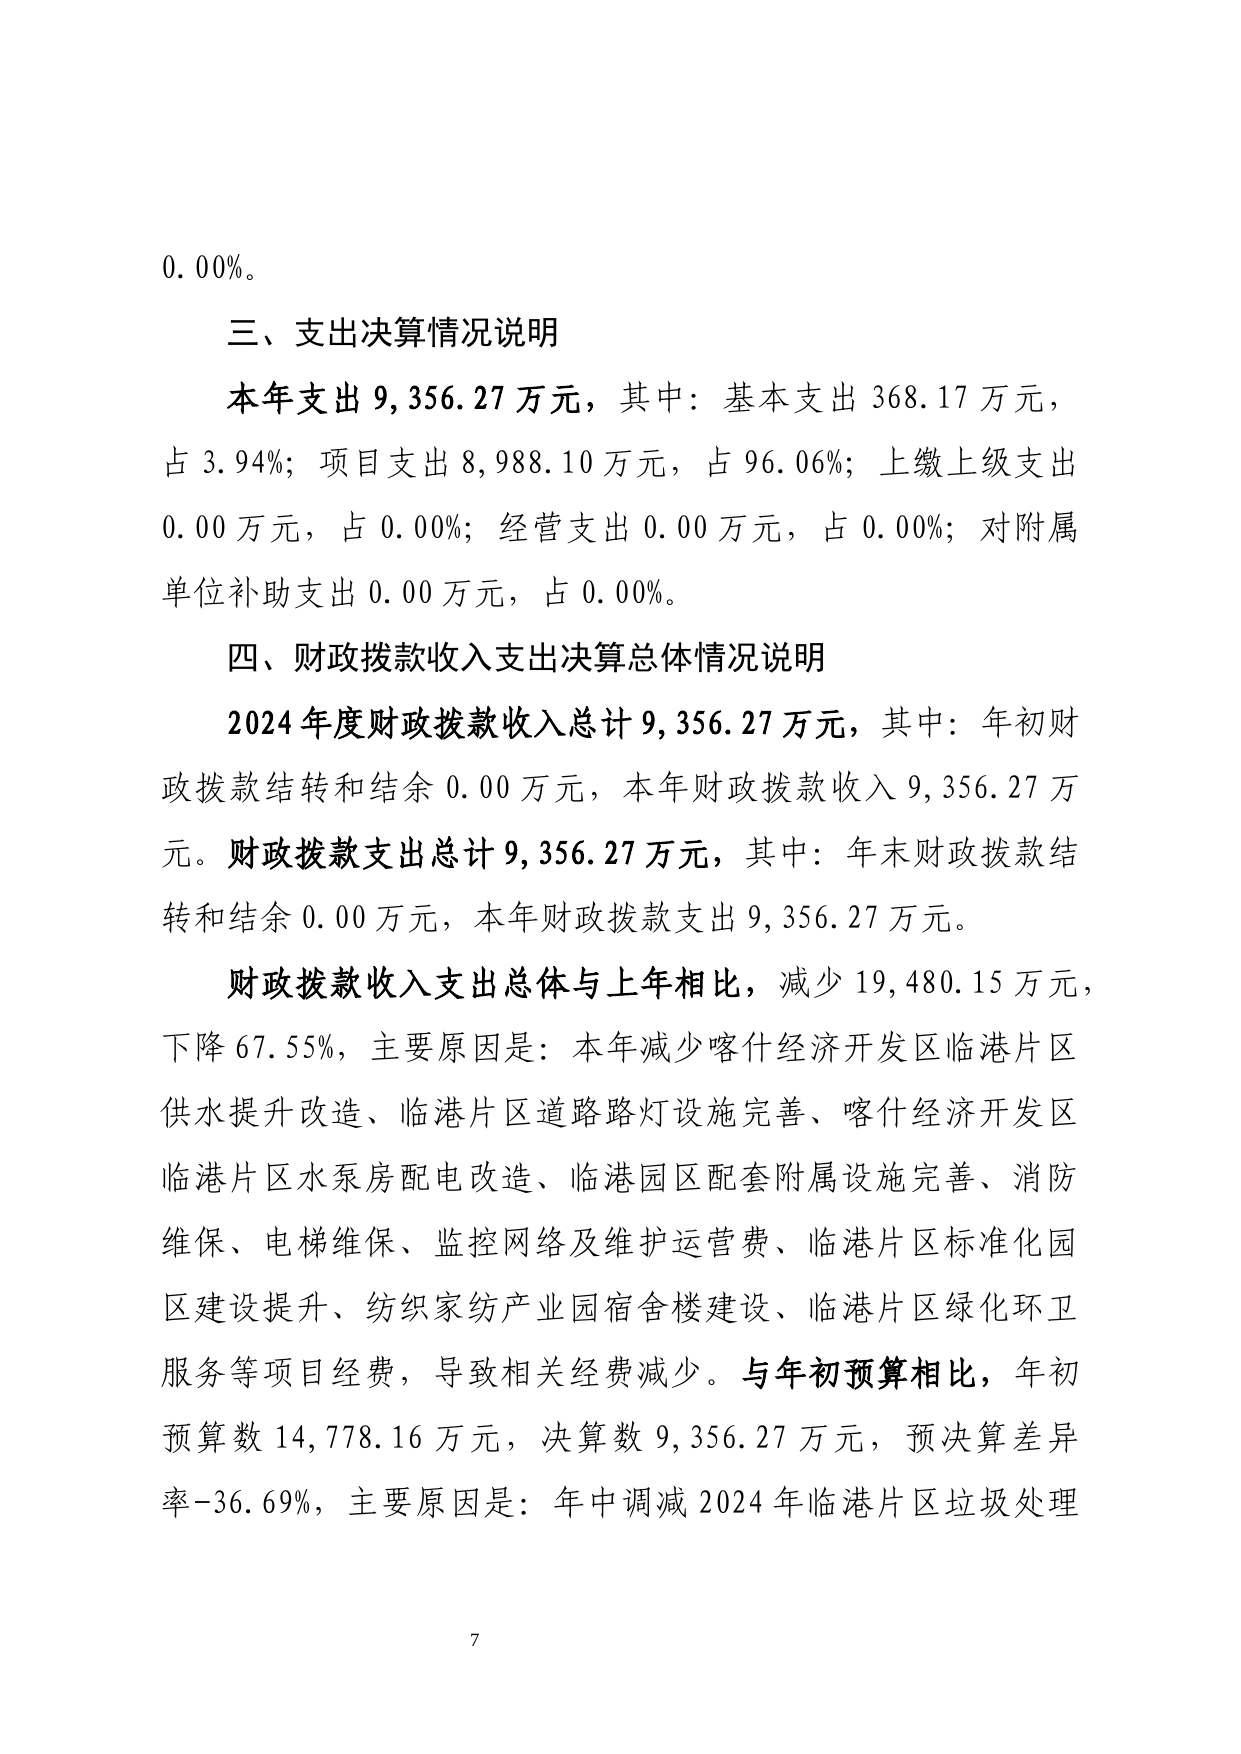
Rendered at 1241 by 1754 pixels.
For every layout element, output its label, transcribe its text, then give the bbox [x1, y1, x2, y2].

text 本年支出9,356.27万元，其中：基本支出368.17万元，占3.94%；项目支出8,988.10万元，占96.06%；上缴上级支出0.00万元，占0.00%；经营支出0.00万元，占0.00%；对附属单位补助支出0.00万元，占0.00%。 [159, 363, 1081, 623]
text 2024年度财政拨款收入总计9,356.27万元，其中：年初财政拨款结转和结余0.00万元，本年财政拨款收入9,356.27万元。财政拨款支出总计9,356.27万元，其中：年末财政拨款结转和结余0.00万元，本年财政拨款支出9,356.27万元。 [159, 688, 1081, 948]
text 三、支出决算情况说明 [159, 298, 1081, 363]
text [159, 948, 1081, 1533]
text 四、财政拨款收入支出决算总体情况说明 [159, 623, 1081, 688]
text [159, 233, 1081, 298]
